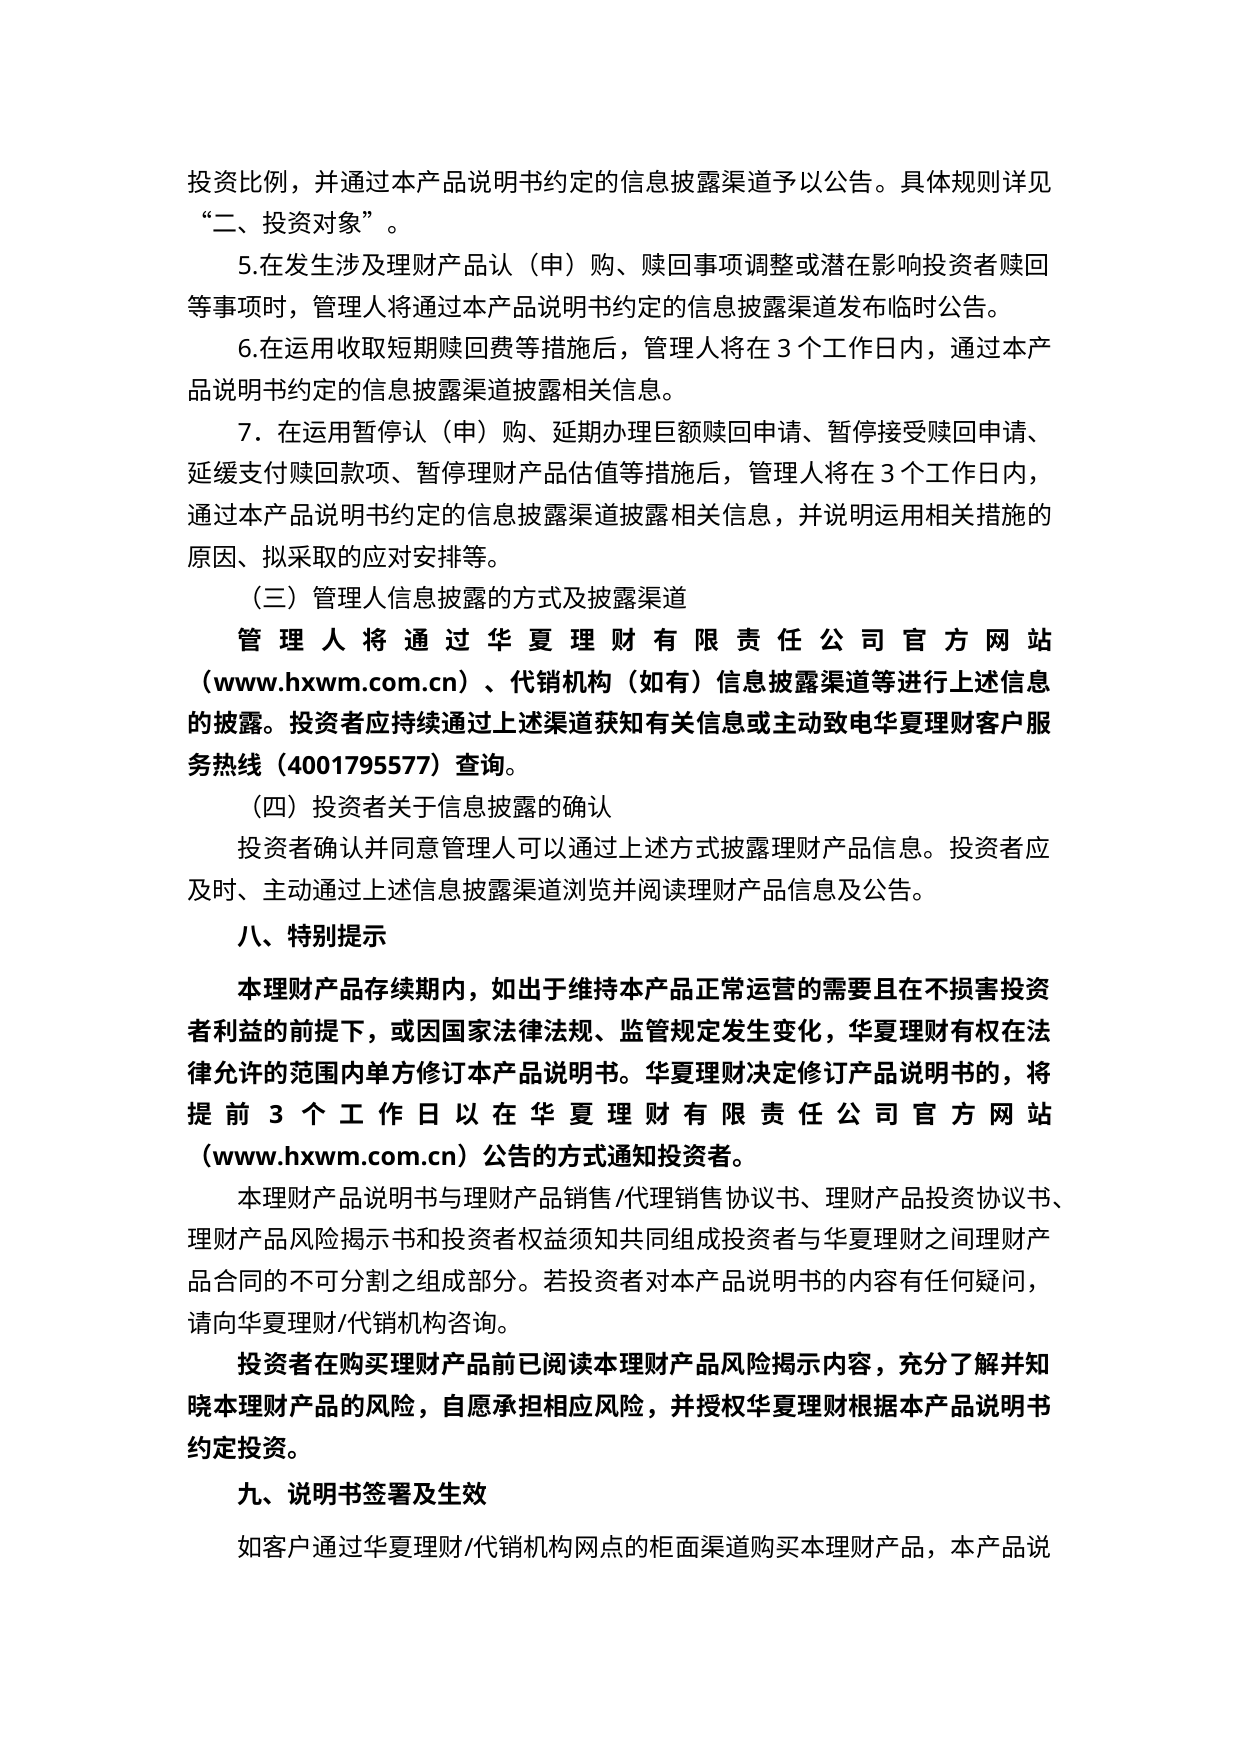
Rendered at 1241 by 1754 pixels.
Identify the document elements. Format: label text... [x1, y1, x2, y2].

text （四）投资者关于信息披露的确认 [187, 787, 1053, 823]
text 本理财产品说明书与理财产品销售/代理销售协议书、理财产品投资协议书、理财产品风险揭示书和投资者权益须知共同组成投资者与华夏理财之间理财产品合同的不可分割之组成部分。若投资者对本产品说明书的内容有任何疑问，请向华夏理财/代销机构咨询。 [187, 1178, 1053, 1339]
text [187, 1528, 1053, 1564]
text 投资者确认并同意管理人可以通过上述方式披露理财产品信息。投资者应及时、主动通过上述信息披露渠道浏览并阅读理财产品信息及公告。 [187, 829, 1053, 907]
text 6.在运用收取短期赎回费等措施后，管理人将在3个工作日内，通过本产品说明书约定的信息披露渠道披露相关信息。 [187, 329, 1053, 407]
text （三）管理人信息披露的方式及披露渠道 [187, 579, 1053, 615]
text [187, 162, 1053, 240]
text 管理人将通过华夏理财有限责任公司官方网站（www.hxwm.com.cn）、代销机构（如有）信息披露渠道等进行上述信息的披露。投资者应持续通过上述渠道获知有关信息或主动致电华夏理财客户服务热线（4001795577）查询。 [187, 620, 1053, 782]
text 八、特别提示 [187, 912, 1053, 954]
text 5.在发生涉及理财产品认（申）购、赎回事项调整或潜在影响投资者赎回等事项时，管理人将通过本产品说明书约定的信息披露渠道发布临时公告。 [187, 245, 1053, 323]
text 本理财产品存续期内，如出于维持本产品正常运营的需要且在不损害投资者利益的前提下，或因国家法律法规、监管规定发生变化，华夏理财有权在法律允许的范围内单方修订本产品说明书。华夏理财决定修订产品说明书的，将提前3个工作日以在华夏理财有限责任公司官方网站（www.hxwm.com.cn）公告的方式通知投资者。 [187, 970, 1053, 1173]
text 投资者在购买理财产品前已阅读本理财产品风险揭示内容，充分了解并知晓本理财产品的风险，自愿承担相应风险，并授权华夏理财根据本产品说明书约定投资。 [187, 1345, 1053, 1464]
text 7．在运用暂停认（申）购、延期办理巨额赎回申请、暂停接受赎回申请、延缓支付赎回款项、暂停理财产品估值等措施后，管理人将在3个工作日内，通过本产品说明书约定的信息披露渠道披露相关信息，并说明运用相关措施的原因、拟采取的应对安排等。 [187, 412, 1053, 573]
text 九、说明书签署及生效 [187, 1470, 1053, 1512]
